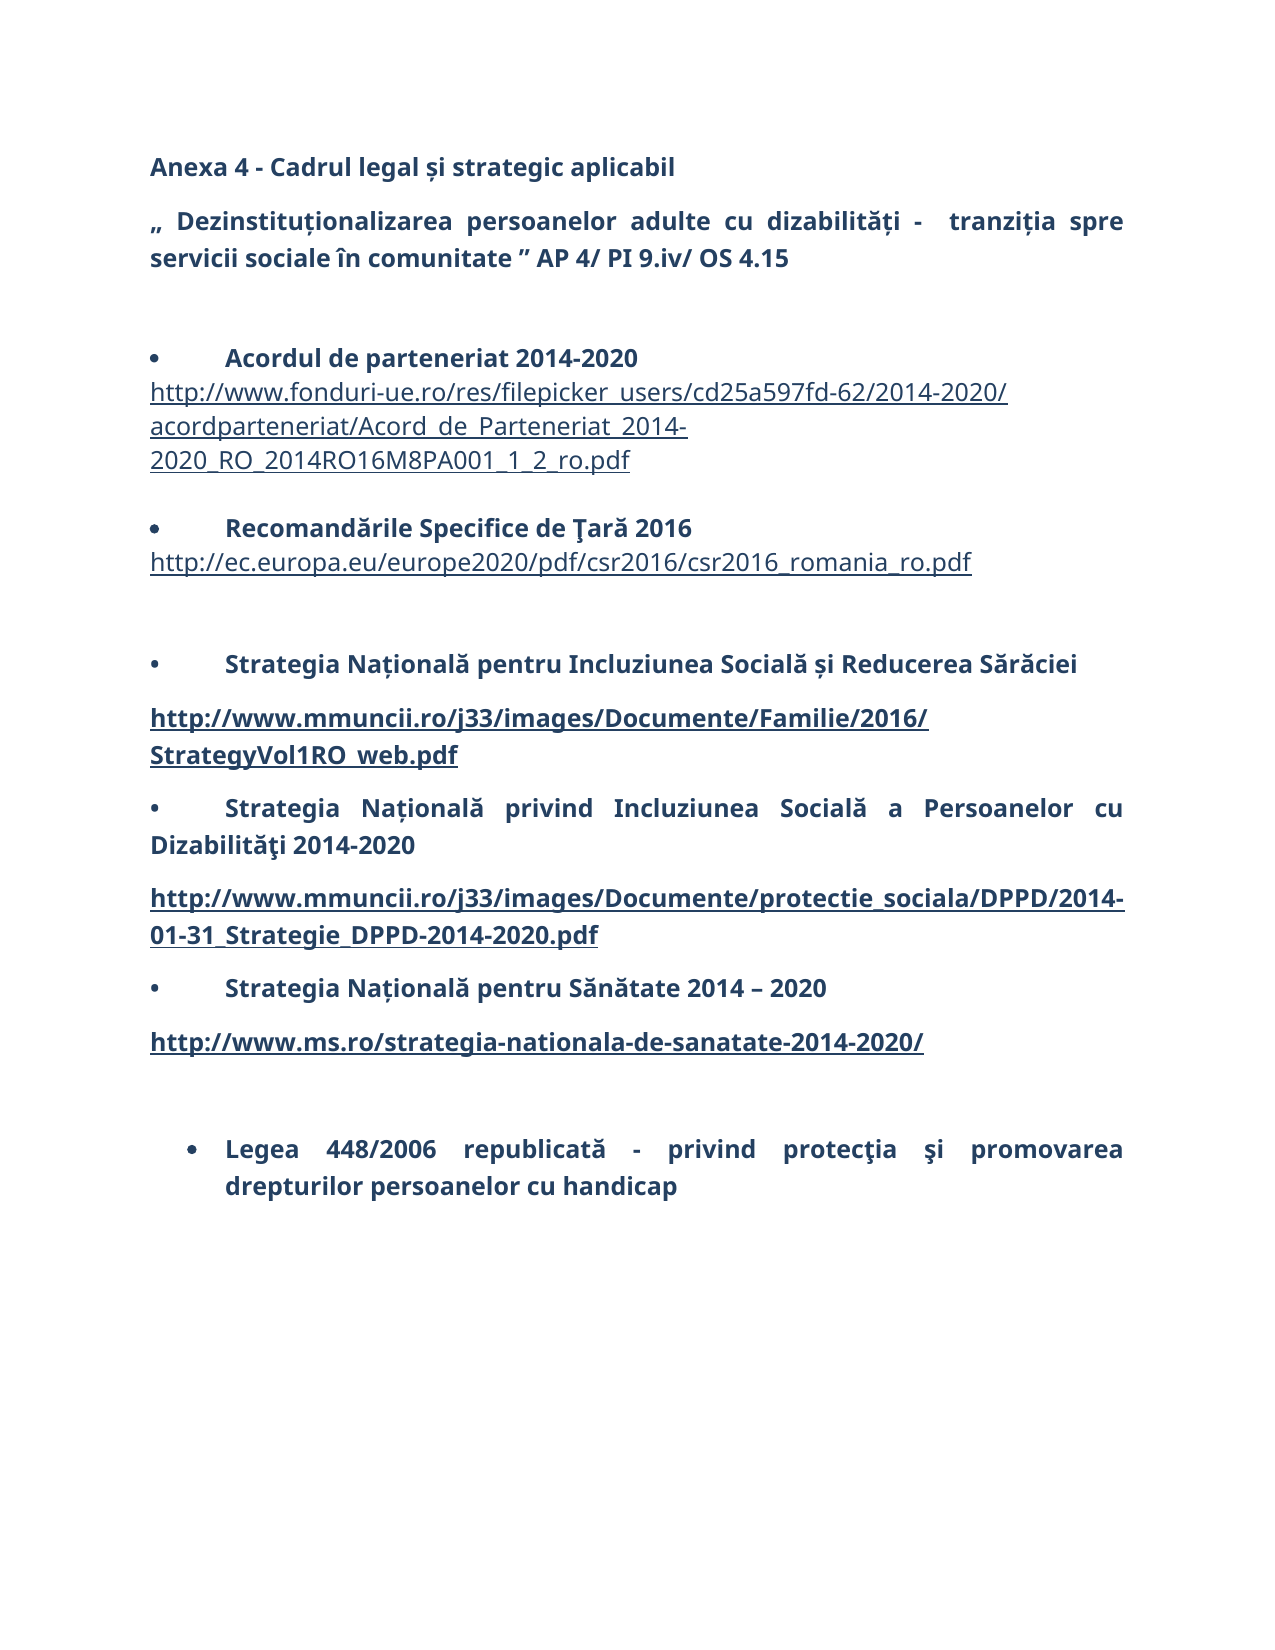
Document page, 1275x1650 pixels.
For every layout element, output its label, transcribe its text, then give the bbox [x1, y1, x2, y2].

list http://www.fonduri-ue.ro/res/filepicker_users/cd25a597fd-62/2014-2020/acordparteneriat/Acord_de_Parteneriat_2014-2020_RO_2014RO16M8PA001_1_2_ro.pdf [150, 374, 1125, 477]
text „ Dezinstituționalizarea persoanelor adulte cu dizabilități - tranziția spre servicii sociale în comunitate ” AP 4/ PI 9.iv/ OS 4.15 [150, 203, 1125, 274]
text http://www.mmuncii.ro/j33/images/Documente/protectie_sociala/DPPD/2014-01-31_Strategie_DPPD-2014-2020.pdf [150, 912, 1125, 952]
text • Strategia Națională pentru Sănătate 2014 – 2020 [150, 971, 1125, 1005]
text http://www.mmuncii.ro/j33/images/Documente/protectie_sociala/DPPD/2014-01-31_Strategie_DPPD-2014-2020.pdf [150, 881, 1125, 910]
text • Strategia Națională privind Incluziunea Socială a Persoanelor cu Dizabilităţi 2014-2020 [150, 791, 1125, 862]
text Anexa 4 - Cadrul legal și strategic aplicabil [150, 150, 1125, 184]
list Legea 448/2006 republicată - privind protecţia şi promovarea drepturilor persoanelor cu handicap [187, 1131, 1125, 1202]
text http://www.ms.ro/strategia-nationala-de-sanatate-2014-2020/ [150, 1024, 1125, 1059]
text http://www.mmuncii.ro/j33/images/Documente/Familie/2016/StrategyVol1RO_web.pdf [150, 701, 1125, 771]
list Recomandările Specifice de Ţară 2016 [150, 511, 1125, 545]
list http://ec.europa.eu/europe2020/pdf/csr2016/csr2016_romania_ro.pdf [150, 545, 1125, 579]
text • Strategia Națională pentru Incluziunea Socială și Reducerea Sărăciei [150, 647, 1125, 681]
list Acordul de parteneriat 2014-2020 [150, 341, 1125, 374]
